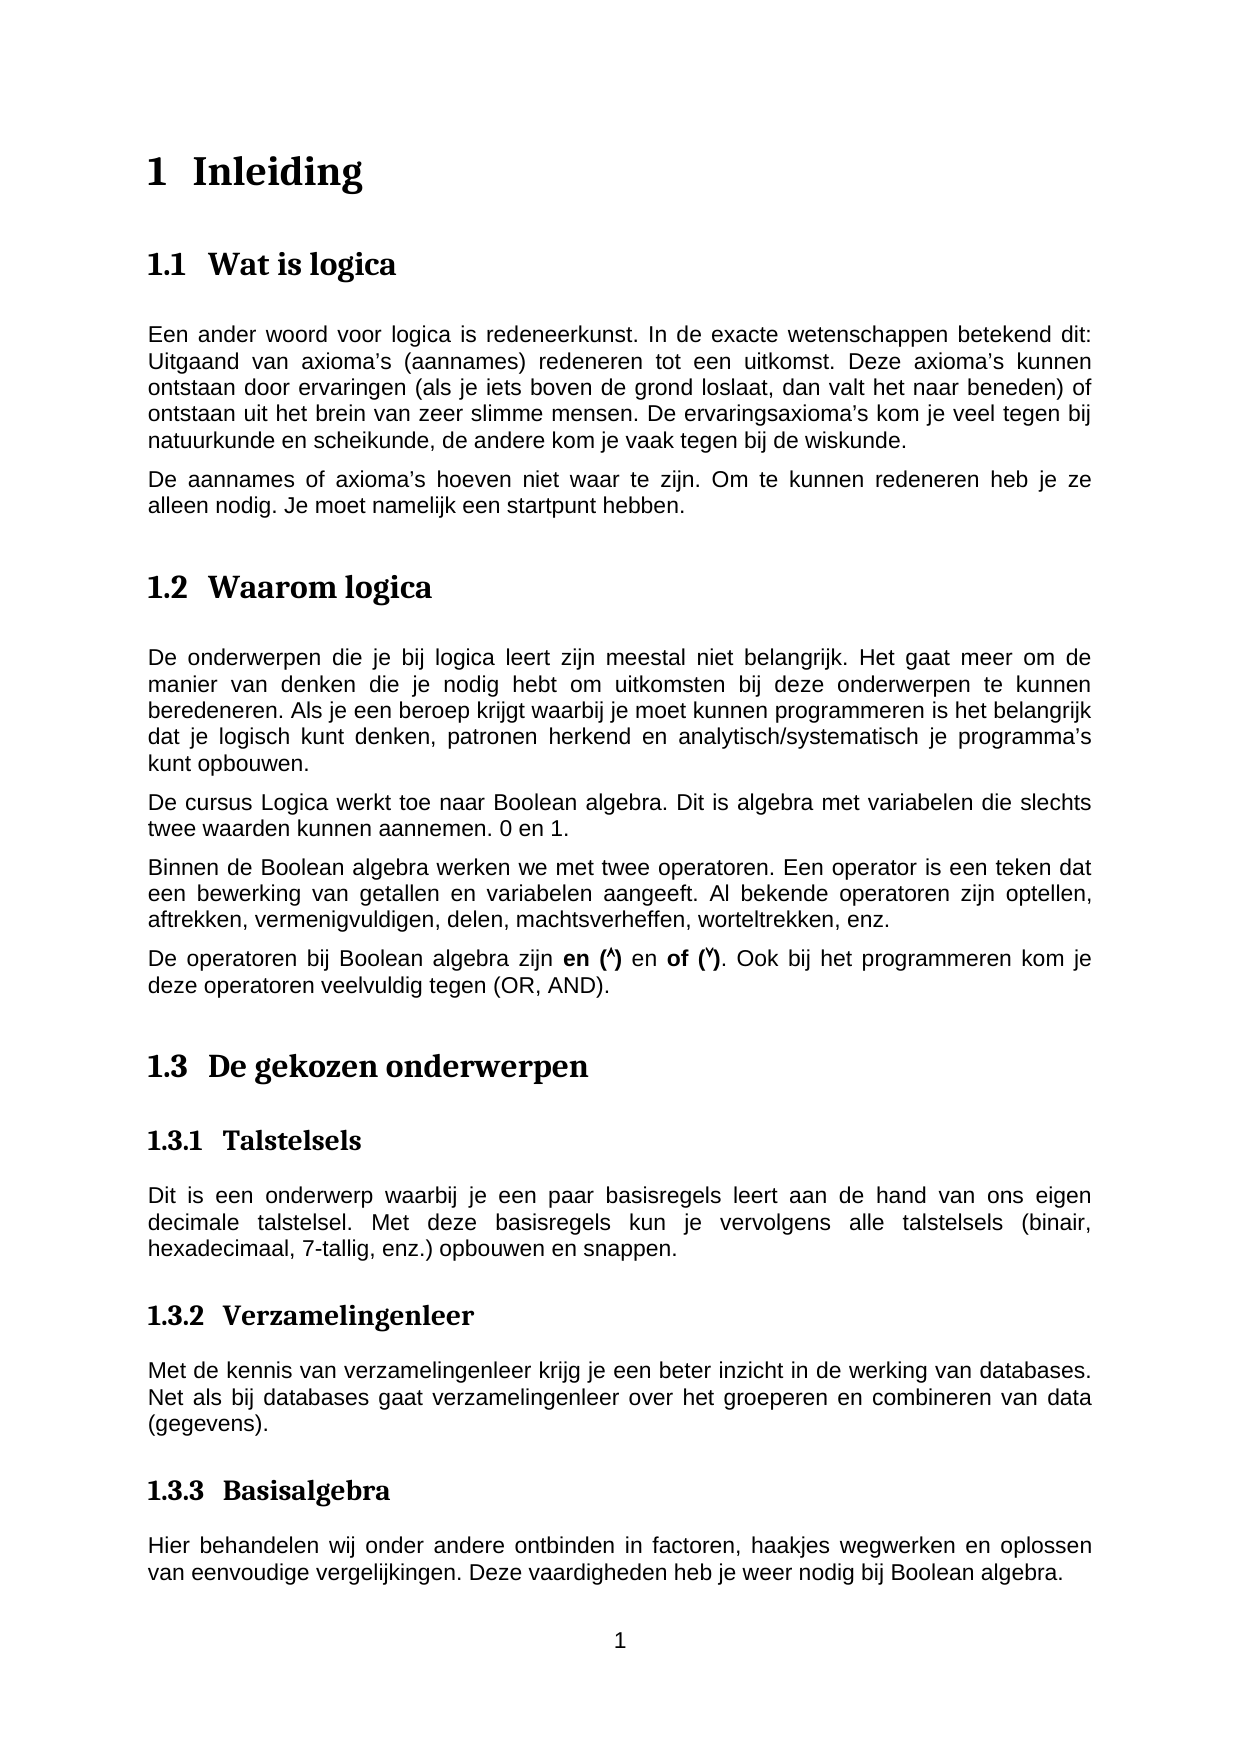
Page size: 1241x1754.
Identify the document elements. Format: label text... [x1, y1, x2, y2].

text Dit is een onderwerp waarbij je een paar basisregels leert aan de hand van ons eigen decimale talstelsel. Met deze basisregels kun je vervolgens alle talstelsels (binair, hexadecimaal, 7-tallig, enz.) opbouwen en snappen. [148, 1182, 1093, 1261]
subtitle De gekozen onderwerpen [148, 1048, 1093, 1086]
subtitle Talstelsels [148, 1124, 1093, 1157]
text De aannames of axioma’s hoeven niet waar te zijn. Om te kunnen redeneren heb je ze alleen nodig. Je moet namelijk een startpunt hebben. [148, 466, 1093, 518]
text Hier behandelen wij onder andere ontbinden in factoren, haakjes wegwerken en oplossen van eenvoudige vergelijkingen. Deze vaardigheden heb je weer nodig bij Boolean algebra. [148, 1532, 1093, 1585]
subtitle Wat is logica [148, 246, 1093, 284]
text Een ander woord voor logica is redeneerkunst. In de exacte wetenschappen betekend dit: Uitgaand van axioma’s (aannames) redeneren tot een uitkomst. Deze axioma’s kunnen ontstaan door ervaringen (als je iets boven de grond loslaat, dan valt het naar beneden) of ontstaan uit het brein van zeer slimme mensen. De ervaringsaxioma’s kom je veel tegen bij natuurkunde en scheikunde, de andere kom je vaak tegen bij de wiskunde. [148, 321, 1093, 453]
subtitle Basisalgebra [148, 1474, 1093, 1507]
text De onderwerpen die je bij logica leert zijn meestal niet belangrijk. Het gaat meer om de manier van denken die je nodig hebt om uitkomsten bij deze onderwerpen te kunnen beredeneren. Als je een beroep krijgt waarbij je moet kunnen programmeren is het belangrijk dat je logisch kunt denken, patronen herkend en analytisch/systematisch je programma’s kunt opbouwen. [148, 644, 1093, 776]
text De operatoren bij Boolean algebra zijn en () en of (). Ook bij het programmeren kom je deze operatoren veelvuldig tegen (OR, AND). [148, 945, 1093, 998]
subtitle Inleiding [148, 148, 1093, 196]
text Met de kennis van verzamelingenleer krijg je een beter inzicht in de werking van databases. Net als bij databases gaat verzamelingenleer over het groeperen en combineren van data (gegevens). [148, 1357, 1093, 1436]
subtitle Verzamelingenleer [148, 1299, 1093, 1332]
subtitle Waarom logica [148, 568, 1093, 607]
text Binnen de Boolean algebra werken we met twee operatoren. Een operator is een teken dat een bewerking van getallen en variabelen aangeeft. Al bekende operatoren zijn optellen, aftrekken, vermenigvuldigen, delen, machtsverheffen, worteltrekken, enz. [148, 854, 1093, 933]
text De cursus Logica werkt toe naar Boolean algebra. Dit is algebra met variabelen die slechts twee waarden kunnen aannemen. 0 en 1. [148, 788, 1093, 841]
